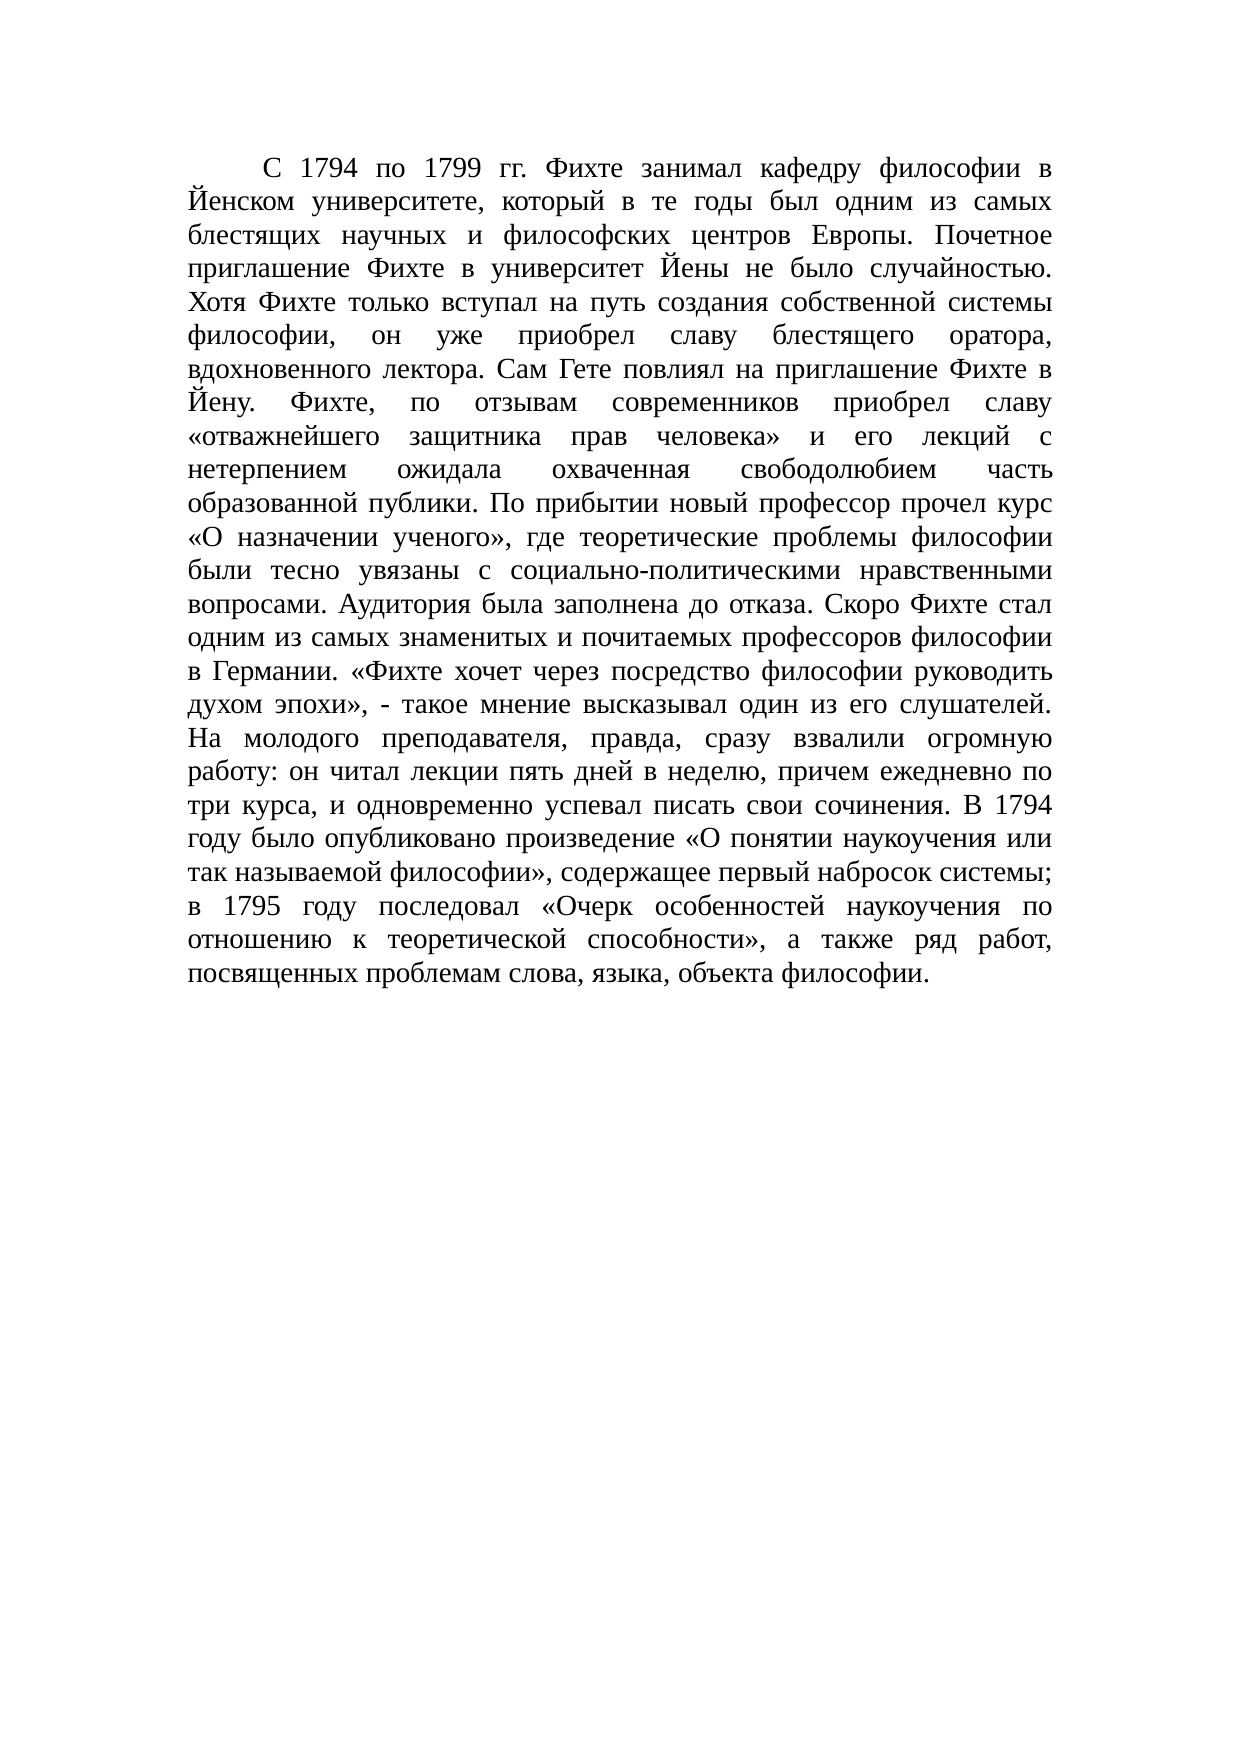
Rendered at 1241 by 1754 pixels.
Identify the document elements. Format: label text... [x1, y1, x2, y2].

subtitle С 1794 по 1799 гг. Фихте занимал кафедру философии в Йенском университете, который в те годы был одним из самых блестящих научных и философских центров Европы. Почетное приглашение Фихте в университет Йены не было случайностью. Хотя Фихте только вступал на путь создания собственной системы философии, он уже приобрел славу блестящего оратора, вдохновенного лектора. Сам Гете повлиял на приглашение Фихте в Йену. Фихте, по отзывам современников приобрел славу «отважнейшего защитника прав человека» и его лекций с нетерпением ожидала охваченная свободолюбием часть образованной публики. По прибытии новый профессор прочел курс «О назначении ученого», где теоретические проблемы философии были тесно увязаны с социально-политическими нравственными вопросами. Аудитория была заполнена до отказа. Скоро Фихте стал одним из самых знаменитых и почитаемых профессоров философии в Германии. «Фихте хочет через посредство философии руководить духом эпохи», - такое мнение высказывал один из его слушателей. На молодого преподавателя, правда, сразу взвалили огромную работу: он читал лекции пять дней в неделю, причем ежедневно по три курса, и одновременно успевал писать свои сочинения. В 1794 году было опубликовано произведение «О понятии наукоучения или так называемой философии», содержащее первый набросок системы; в 1795 году последовал «Очерк особенностей наукоучения по отношению к теоретической способности», а также ряд работ, посвященных проблемам слова, языка, объекта философии. [187, 150, 1053, 988]
